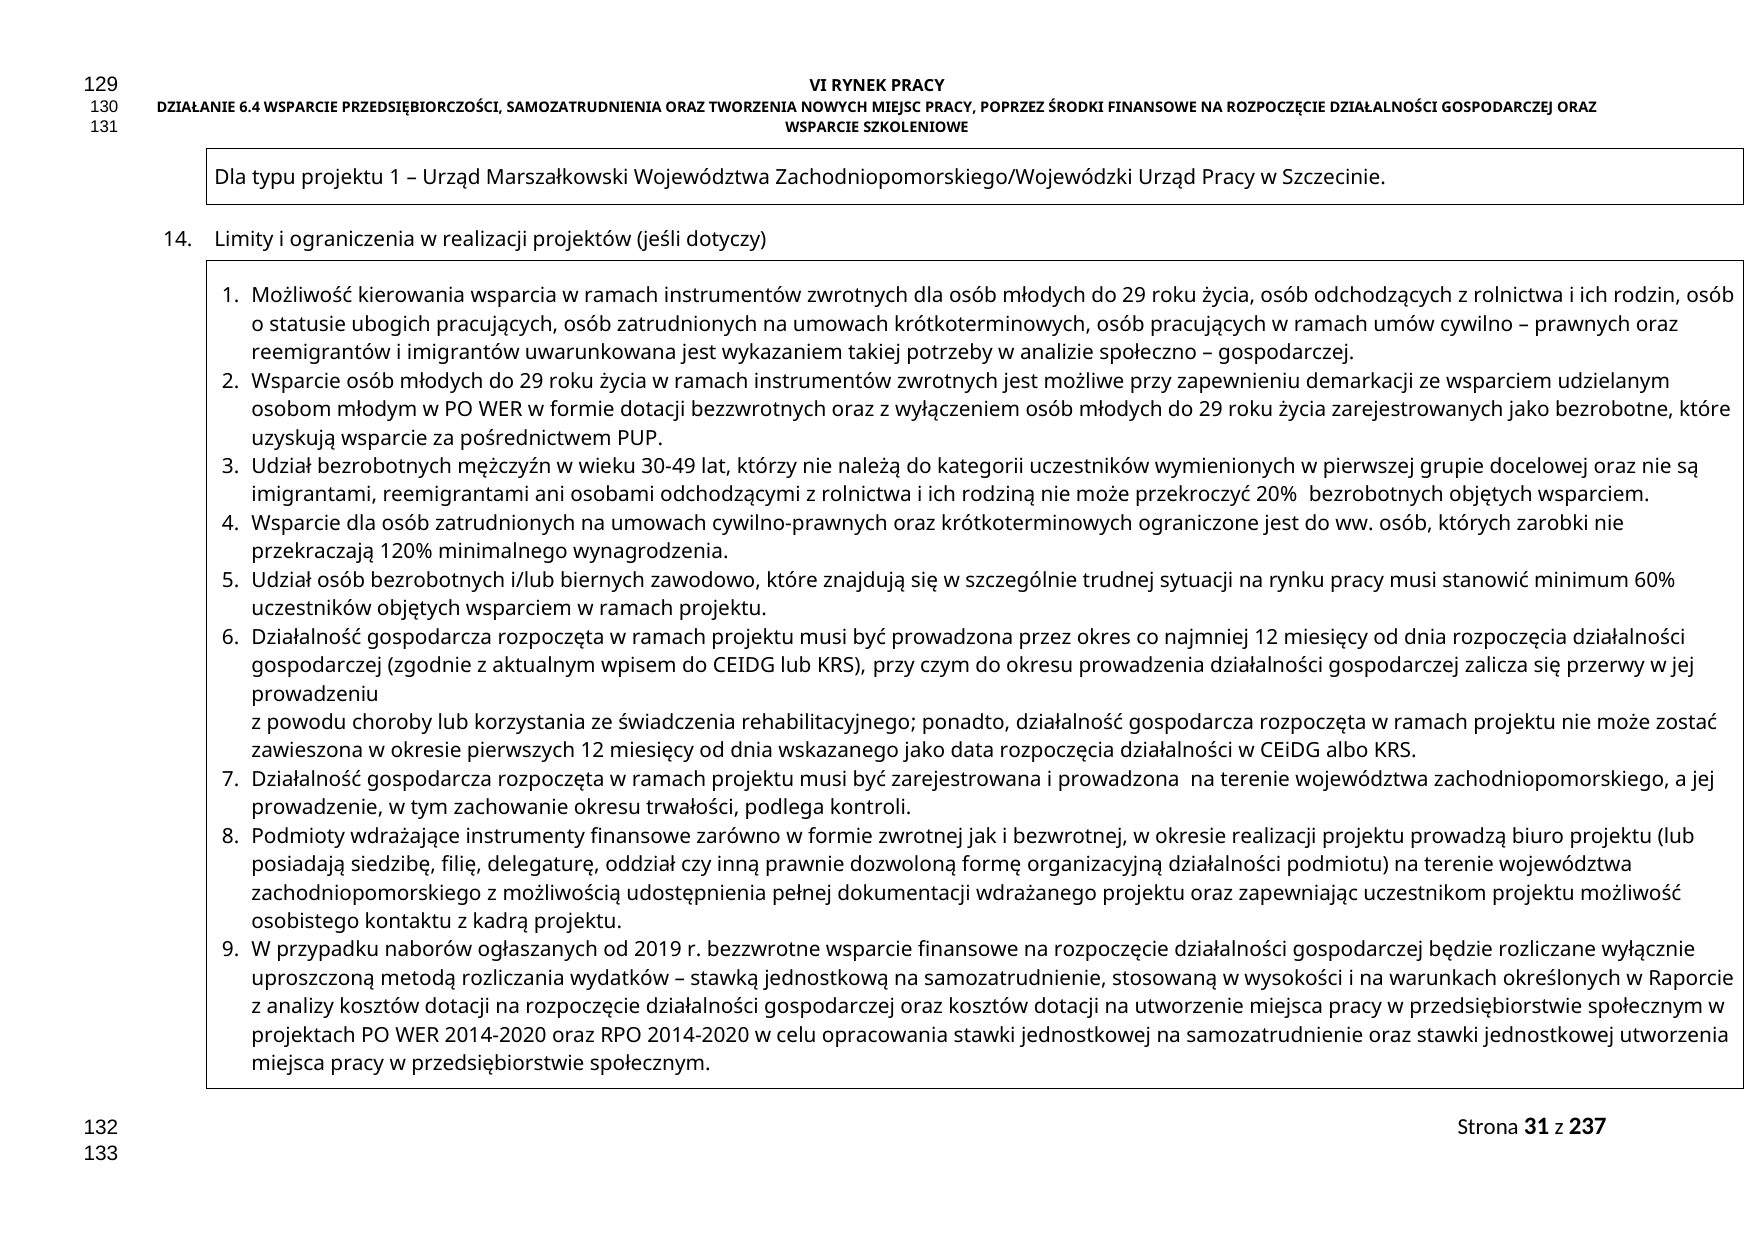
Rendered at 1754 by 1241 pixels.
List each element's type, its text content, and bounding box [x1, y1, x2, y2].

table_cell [207, 149, 1743, 204]
table_cell [118, 204, 207, 1088]
table_cell Limity i ograniczenia w realizacji projektów (jeśli dotyczy) [207, 205, 1743, 260]
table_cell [207, 261, 1743, 1088]
